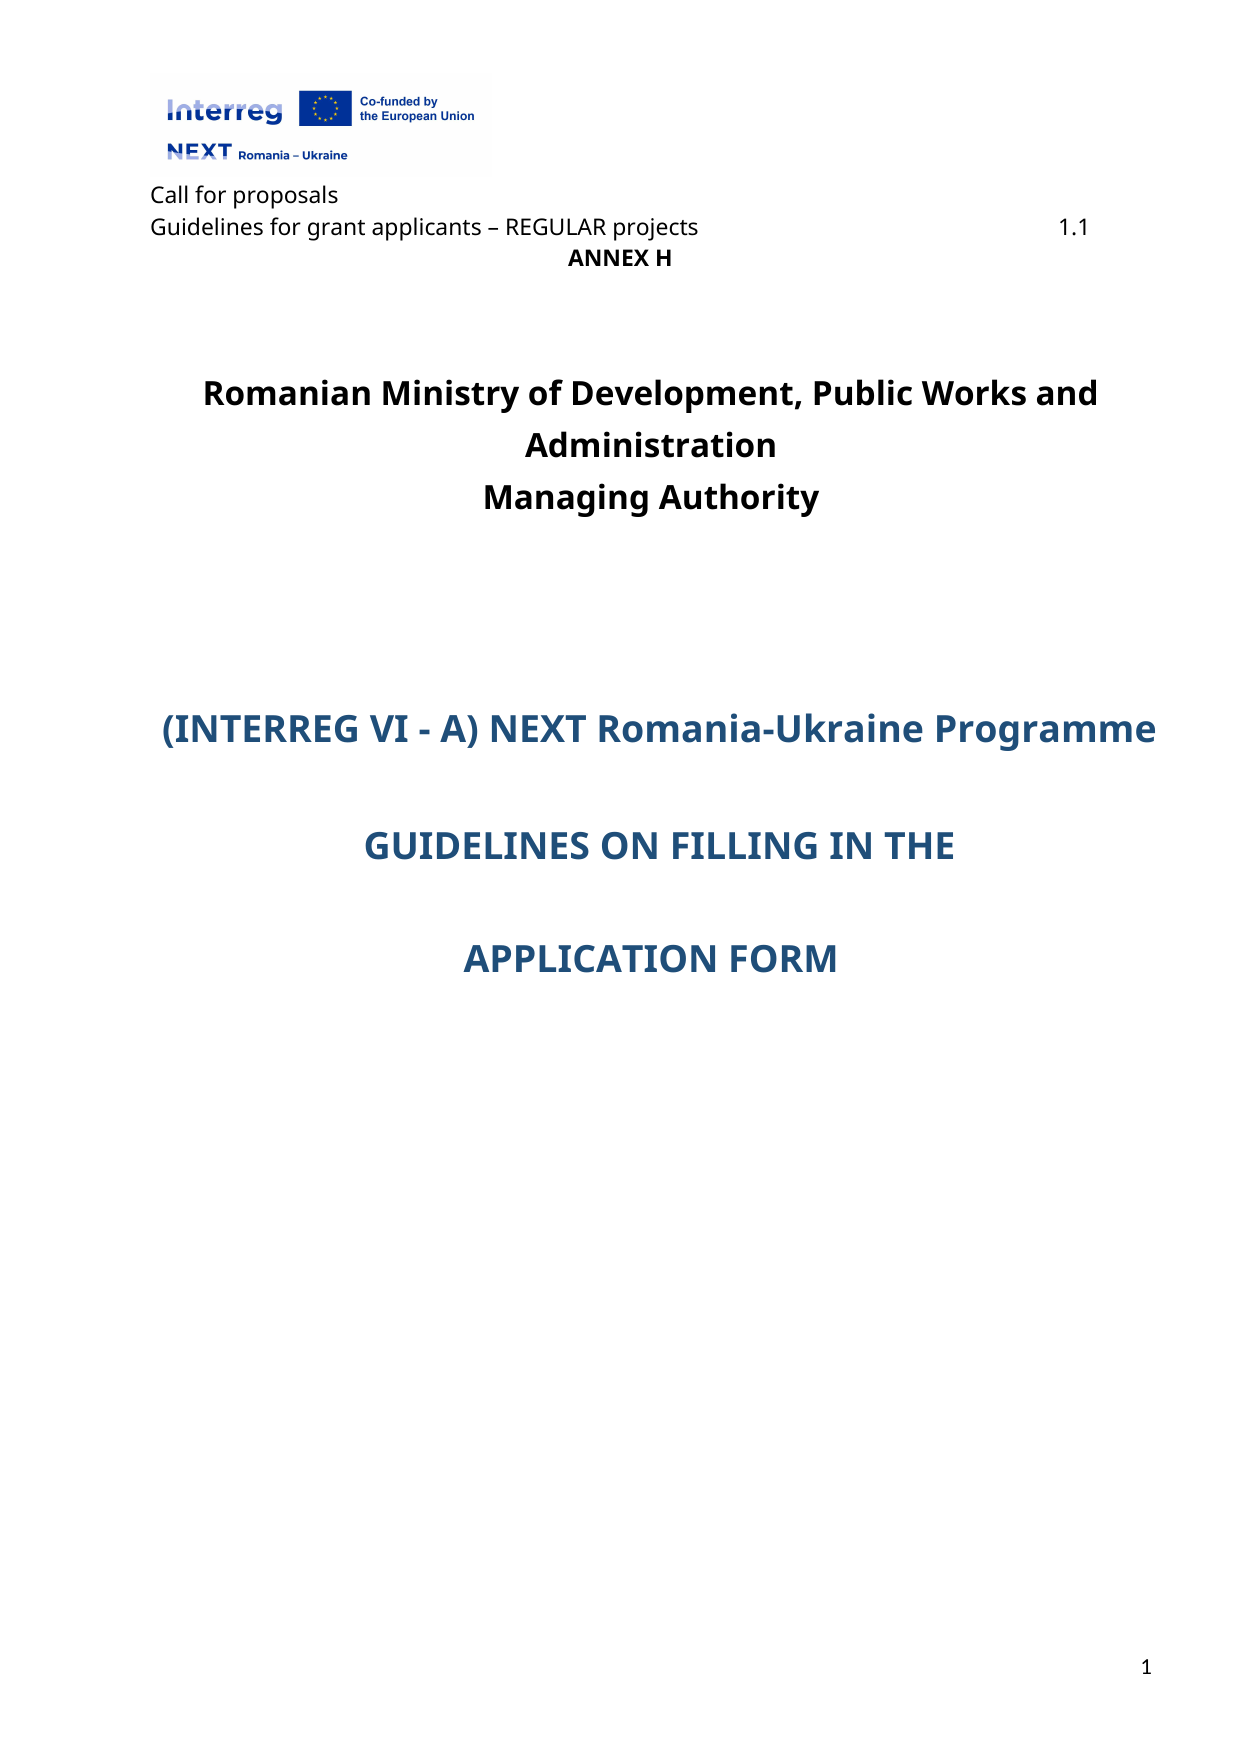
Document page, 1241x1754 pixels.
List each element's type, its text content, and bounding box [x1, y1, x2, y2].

table_header (INTERREG VI - A) NEXT Romania-Ukraine Programme GUIDELINES ON FILLING IN THE [150, 526, 1169, 874]
text APPLICATION FORM [150, 933, 1152, 984]
text Managing Authority [150, 474, 1152, 519]
picture [150, 73, 492, 177]
text Romanian Ministry of Development, Public Works and Administration [150, 369, 1152, 467]
